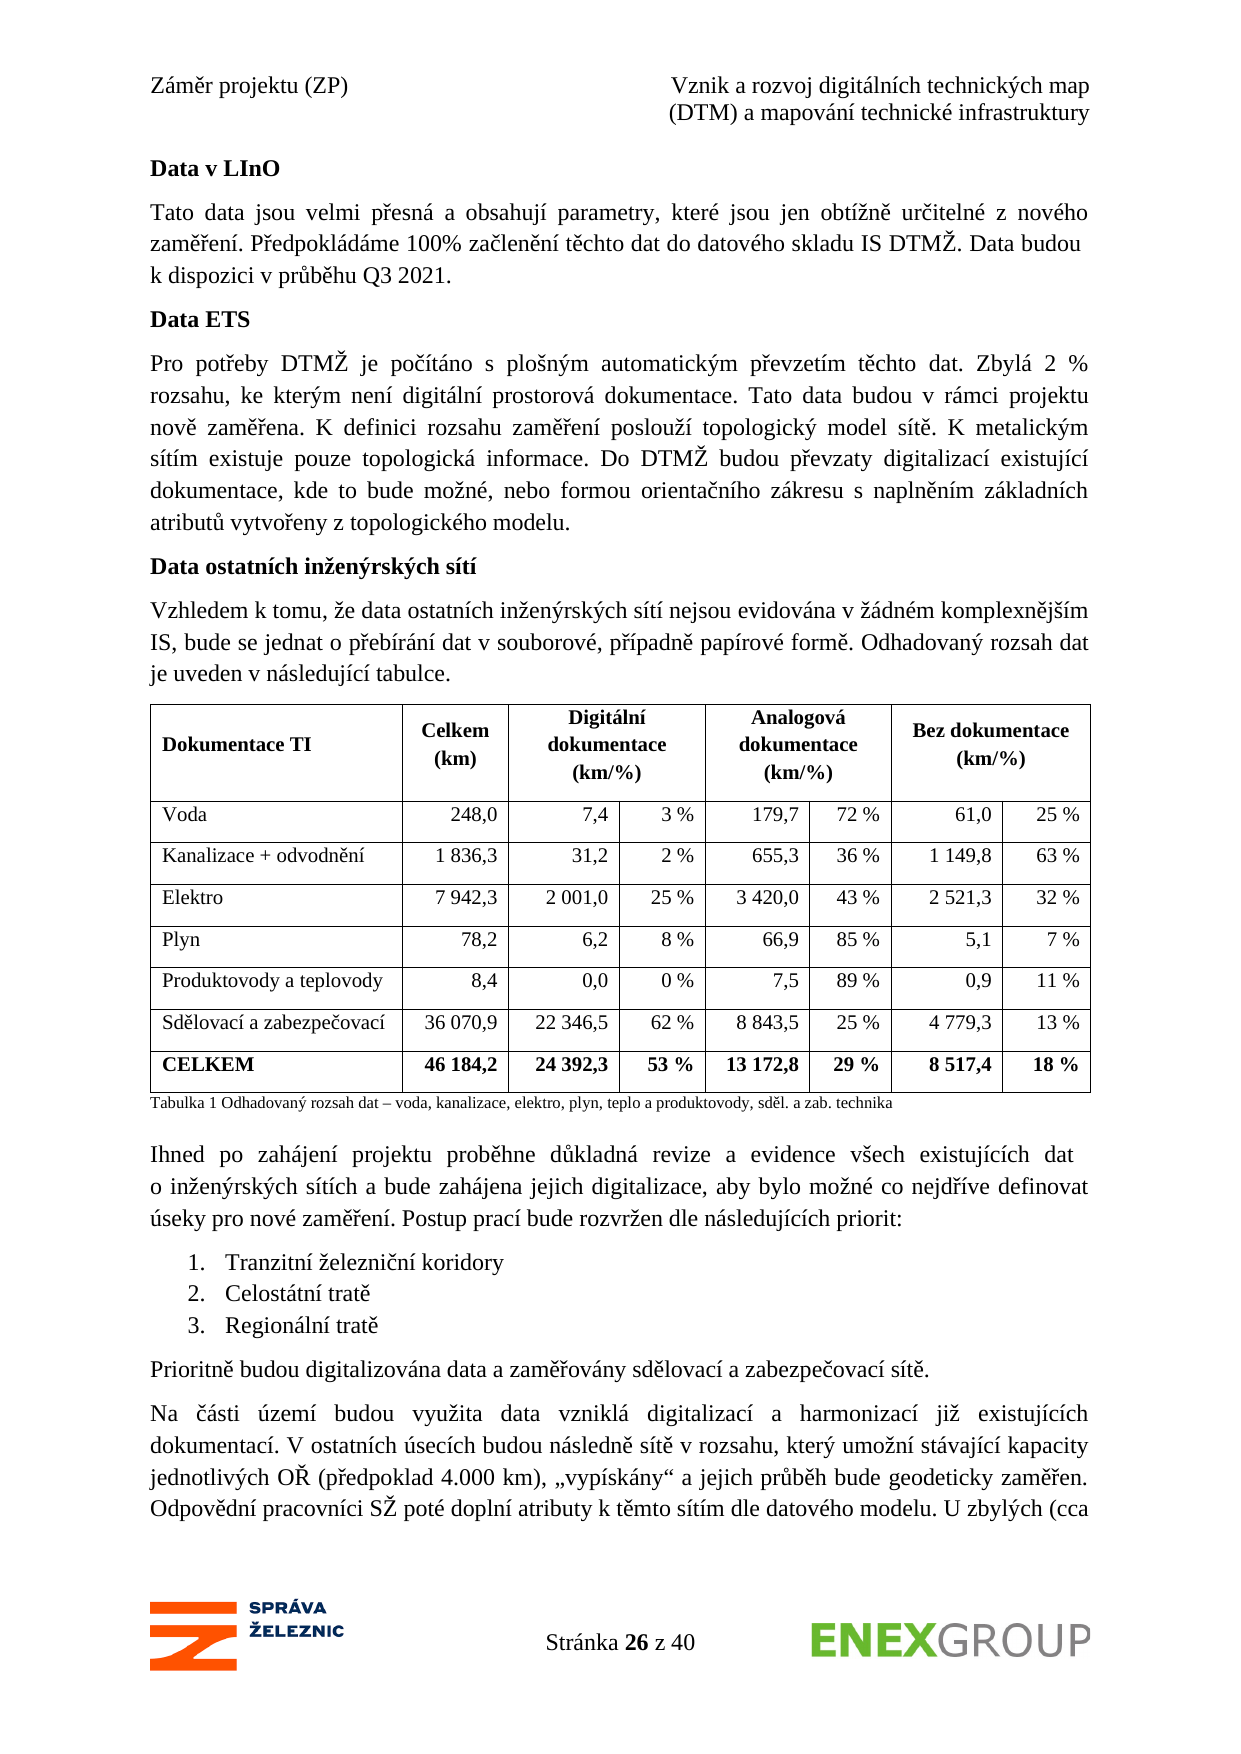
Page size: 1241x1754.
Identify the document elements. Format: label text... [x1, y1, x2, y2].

text Data ostatních inženýrských sítí [150, 552, 1090, 579]
table_cell 6,2 [509, 927, 619, 967]
text Data ETS [150, 305, 1090, 333]
table_cell 22 346,5 [509, 1010, 619, 1051]
table_cell Voda [151, 802, 402, 842]
table_cell Kanalizace + odvodnění [151, 843, 402, 884]
picture [811, 1623, 1091, 1659]
table_cell 0 % [620, 968, 705, 1009]
table_cell 3 420,0 [706, 885, 809, 926]
table_cell 61,0 [892, 802, 1002, 842]
list Tranzitní železniční koridory [187, 1248, 1090, 1275]
text Data v LInO [150, 154, 1090, 181]
table_cell Produktovody a teplovody [151, 968, 402, 1009]
table_cell 43 % [810, 885, 891, 926]
table_cell 66,9 [706, 927, 809, 967]
table_cell 7,4 [509, 802, 619, 842]
text Vzhledem k tomu, že data ostatních inženýrských sítí nejsou evidována v žádném komplexnějším IS, bude se jednat o přebírání dat v souborové, případně papírové formě. Odhadovaný rozsah dat je uveden v následující tabulce. [150, 596, 1090, 687]
table_cell 11 % [1003, 968, 1090, 1009]
table_cell 78,2 [403, 927, 508, 967]
table_cell 2 001,0 [509, 885, 619, 926]
table_cell 1 836,3 [403, 843, 508, 884]
table_cell 89 % [810, 968, 891, 1009]
table_cell 1 149,8 [892, 843, 1002, 884]
table_cell 2 % [620, 843, 705, 884]
table_cell 7 942,3 [403, 885, 508, 926]
table_cell 63 % [1003, 843, 1090, 884]
table_cell 13 % [1003, 1010, 1090, 1051]
list Regionální tratě [187, 1311, 1090, 1339]
table_header Bez dokumentace (km/%) [892, 705, 1090, 801]
table_cell 31,2 [509, 843, 619, 884]
table_cell 8 843,5 [706, 1010, 809, 1051]
table_cell 8 517,4 [892, 1052, 1002, 1092]
table_cell 36 070,9 [403, 1010, 508, 1051]
text Prioritně budou digitalizována data a zaměřovány sdělovací a zabezpečovací sítě. [150, 1355, 1090, 1383]
table_cell 62 % [620, 1010, 705, 1051]
text Tato data jsou velmi přesná a obsahují parametry, které jsou jen obtížně určitelné z nového zaměření. Předpokládáme 100% začlenění těchto dat do datového skladu IS DTMŽ. Data budou k dispozici v průběhu Q3 2021. [150, 198, 1090, 289]
table_cell 7,5 [706, 968, 809, 1009]
table_cell 85 % [810, 927, 891, 967]
table_cell 46 184,2 [403, 1052, 508, 1092]
table_cell 5,1 [892, 927, 1002, 967]
table_cell 4 779,3 [892, 1010, 1002, 1051]
table_header Digitální dokumentace (km/%) [509, 705, 705, 801]
table_cell 36 % [810, 843, 891, 884]
table_cell 32 % [1003, 885, 1090, 926]
table_cell 8 % [620, 927, 705, 967]
table_cell 25 % [1003, 802, 1090, 842]
table_cell 8,4 [403, 968, 508, 1009]
table_cell 0,0 [509, 968, 619, 1009]
table_cell 655,3 [706, 843, 809, 884]
table_cell 29 % [810, 1052, 891, 1092]
table_cell 72 % [810, 802, 891, 842]
table_cell Elektro [151, 885, 402, 926]
table_cell CELKEM [151, 1052, 402, 1092]
text Tabulka 1 Odhadovaný rozsah dat – voda, kanalizace, elektro, plyn, teplo a produktovody, sděl. a zab. technika [150, 1093, 1090, 1112]
table_cell Sdělovací a zabezpečovací [151, 1010, 402, 1051]
table_cell 248,0 [403, 802, 508, 842]
table_cell 179,7 [706, 802, 809, 842]
table_cell 3 % [620, 802, 705, 842]
table_cell 53 % [620, 1052, 705, 1092]
text Ihned po zahájení projektu proběhne důkladná revize a evidence všech existujících dat o inženýrských sítích a bude zahájena jejich digitalizace, aby bylo možné co nejdříve definovat úseky pro nové zaměření. Postup prací bude rozvržen dle následujících priorit: [150, 1140, 1090, 1231]
table_header Dokumentace TI [151, 705, 402, 801]
table_cell 24 392,3 [509, 1052, 619, 1092]
table_header Analogová dokumentace (km/%) [706, 705, 891, 801]
picture [150, 1598, 344, 1671]
table_cell 25 % [620, 885, 705, 926]
table_cell 25 % [810, 1010, 891, 1051]
text Pro potřeby DTMŽ je počítáno s plošným automatickým převzetím těchto dat. Zbylá 2 % rozsahu, ke kterým není digitální prostorová dokumentace. Tato data budou v rámci projektu nově zaměřena. K definici rozsahu zaměření poslouží topologický model sítě. K metalickým sítím existuje pouze topologická informace. Do DTMŽ budou převzaty digitalizací existující dokumentace, kde to bude možné, nebo formou orientačního zákresu s naplněním základních atributů vytvořeny z topologického modelu. [150, 349, 1090, 535]
table_cell 18 % [1003, 1052, 1090, 1092]
table_header Celkem (km) [403, 705, 508, 801]
list Celostátní tratě [187, 1279, 1090, 1307]
table_cell 0,9 [892, 968, 1002, 1009]
table_cell Plyn [151, 927, 402, 967]
table_cell 2 521,3 [892, 885, 1002, 926]
table_cell 13 172,8 [706, 1052, 809, 1092]
table_cell 7 % [1003, 927, 1090, 967]
